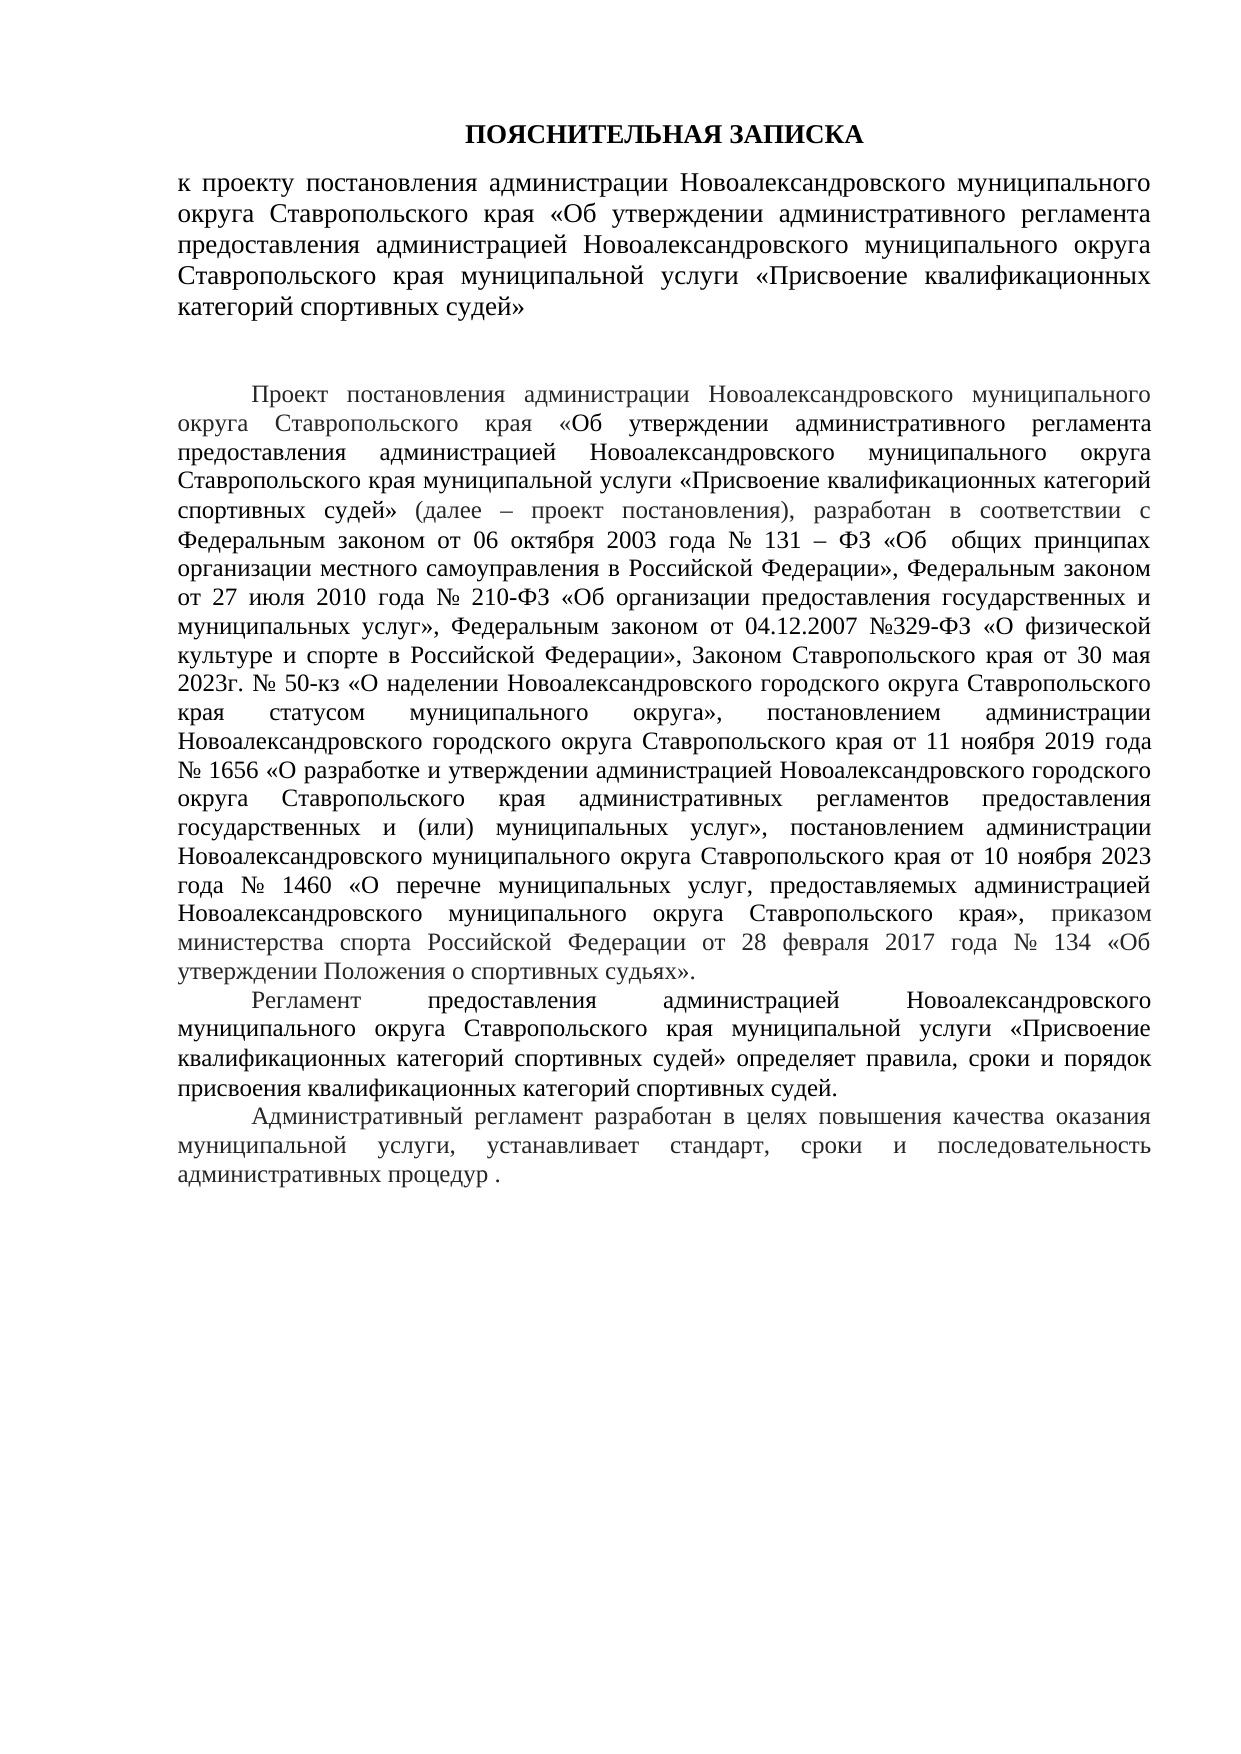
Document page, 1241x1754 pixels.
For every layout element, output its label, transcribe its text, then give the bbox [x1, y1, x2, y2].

text Проект постановления администрации Новоалександровского муниципального округа Ставропольского края «Об утверждении административного регламента предоставления администрацией Новоалександровского муниципального округа Ставропольского края муниципальной услуги «Присвоение квалификационных категорий спортивных судей» (далее – проект постановления), разработан в соответствии с Федеральным законом от 06 октября 2003 года № 131 – ФЗ «Об общих принципах организации местного самоуправления в Российской Федерации», Федеральным законом от 27 июля 2010 года № 210-ФЗ «Об организации предоставления государственных и муниципальных услуг», Федеральным законом от 04.12.2007 №329-ФЗ «О физической культуре и спорте в Российской Федерации», Законом Ставропольского края от 30 мая 2023г. № 50-кз «О наделении Новоалександровского городского округа Ставропольского края статусом муниципального округа», постановлением администрации Новоалександровского городского округа Ставропольского края от 11 ноября 2019 года № 1656 «О разработке и утверждении администрацией Новоалександровского городского округа Ставропольского края административных регламентов предоставления государственных и (или) муниципальных услуг», постановлением администрации Новоалександровского муниципального округа Ставропольского края от 10 ноября 2023 года № 1460 «О перечне муниципальных услуг, предоставляемых администрацией Новоалександровского муниципального округа Ставропольского края», приказом министерства спорта Российской Федерации от 28 февраля 2017 года № 134 «Об утверждении Положения о спортивных судьях». [177, 379, 1152, 985]
text Регламент предоставления администрацией Новоалександровского муниципального округа Ставропольского края муниципальной услуги «Присвоение квалификационных категорий спортивных судей» определяет правила, сроки и порядок присвоения квалификационных категорий спортивных судей. [177, 985, 1152, 1101]
text к проекту постановления администрации Новоалександровского муниципального округа Ставропольского края «Об утверждении административного регламента предоставления администрацией Новоалександровского муниципального округа Ставропольского края муниципальной услуги «Присвоение квалификационных категорий спортивных судей» [177, 166, 1152, 322]
text Административный регламент разработан в целях повышения качества оказания муниципальной услуги, устанавливает стандарт, сроки и последовательность административных процедур . [177, 1101, 1152, 1188]
text ПОЯСНИТЕЛЬНАЯ ЗАПИСКА [177, 118, 1152, 149]
